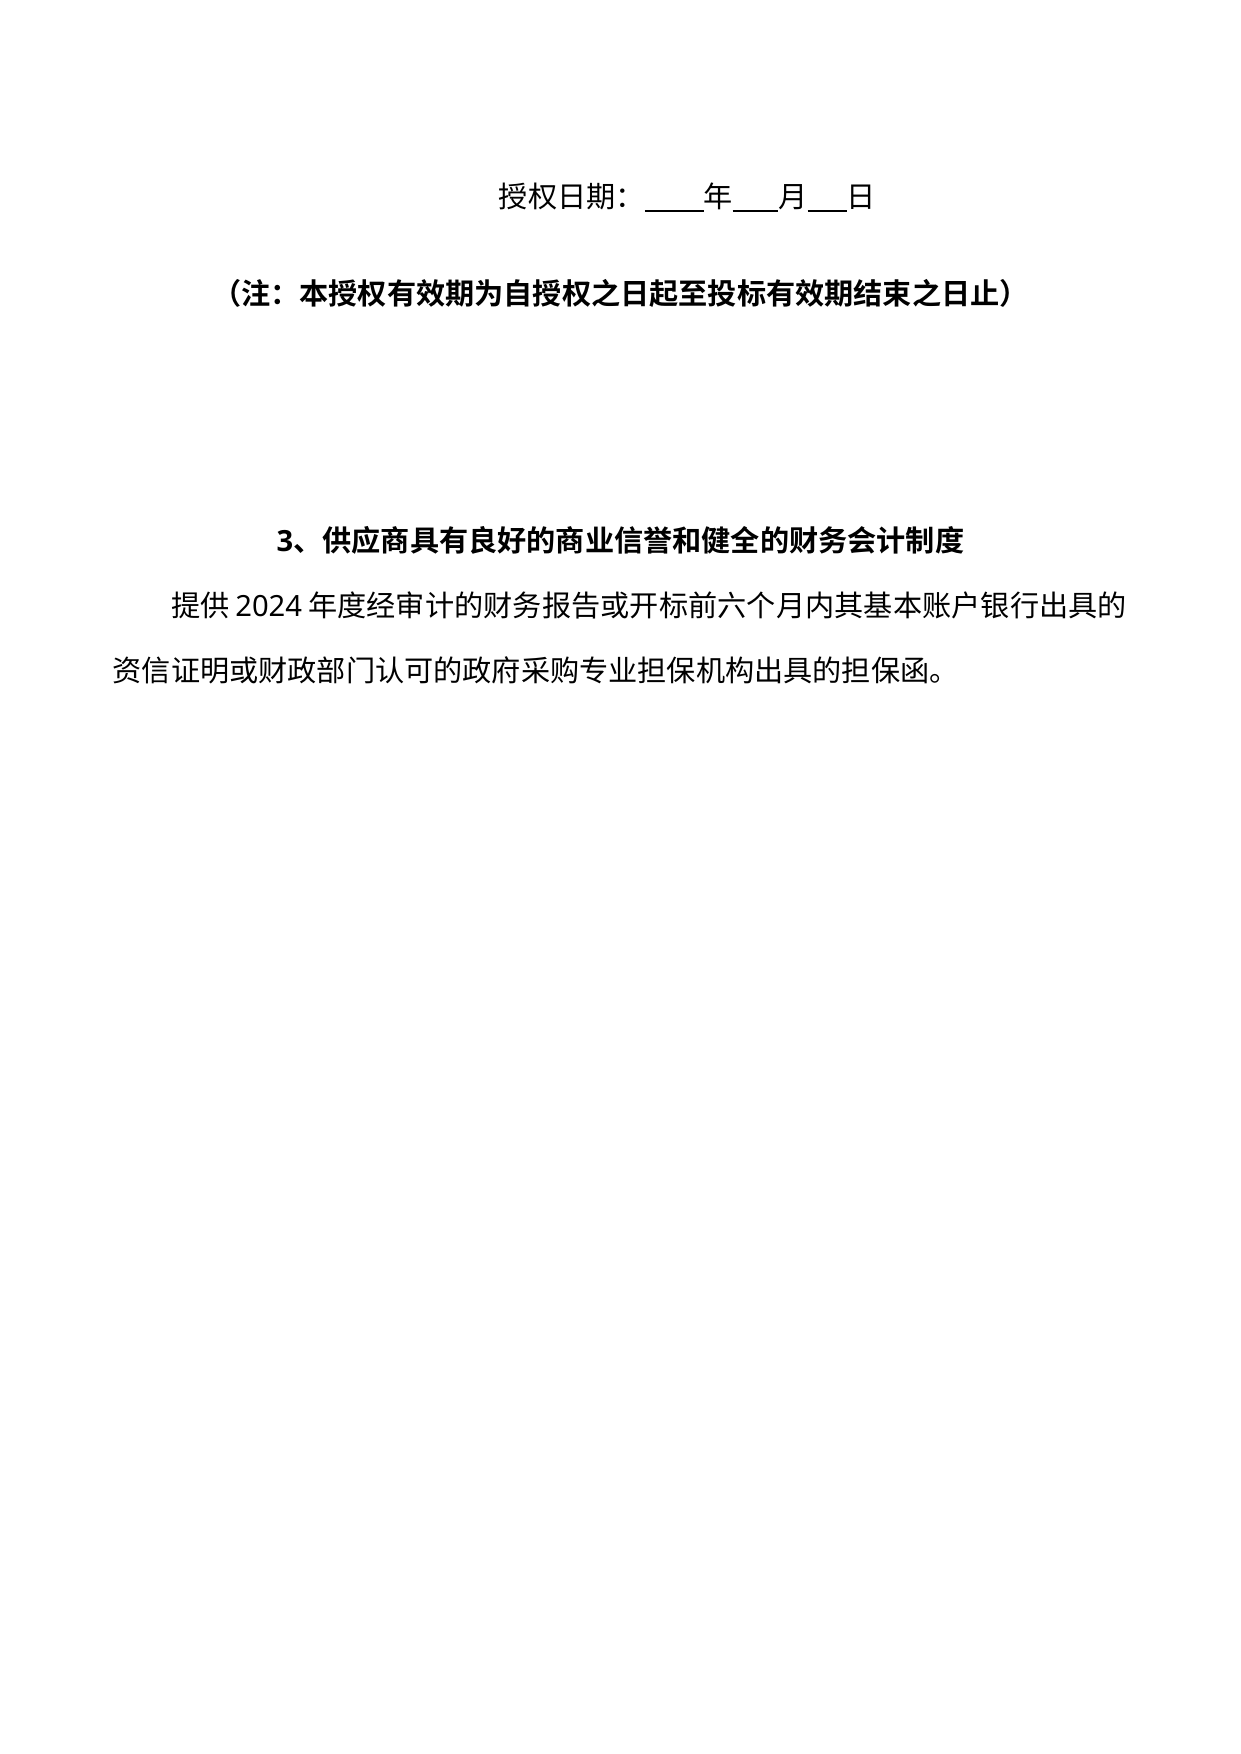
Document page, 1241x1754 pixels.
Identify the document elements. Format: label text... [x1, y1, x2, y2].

text 提供2024年度经审计的财务报告或开标前六个月内其基本账户银行出具的资信证明或财政部门认可的政府采购专业担保机构出具的担保函。 [112, 572, 1128, 702]
text 3、供应商具有良好的商业信誉和健全的财务会计制度 [112, 507, 1128, 572]
text （注：本授权有效期为自授权之日起至投标有效期结束之日止） [112, 259, 1128, 324]
text 授权日期： 年 月 日 [112, 162, 1128, 227]
